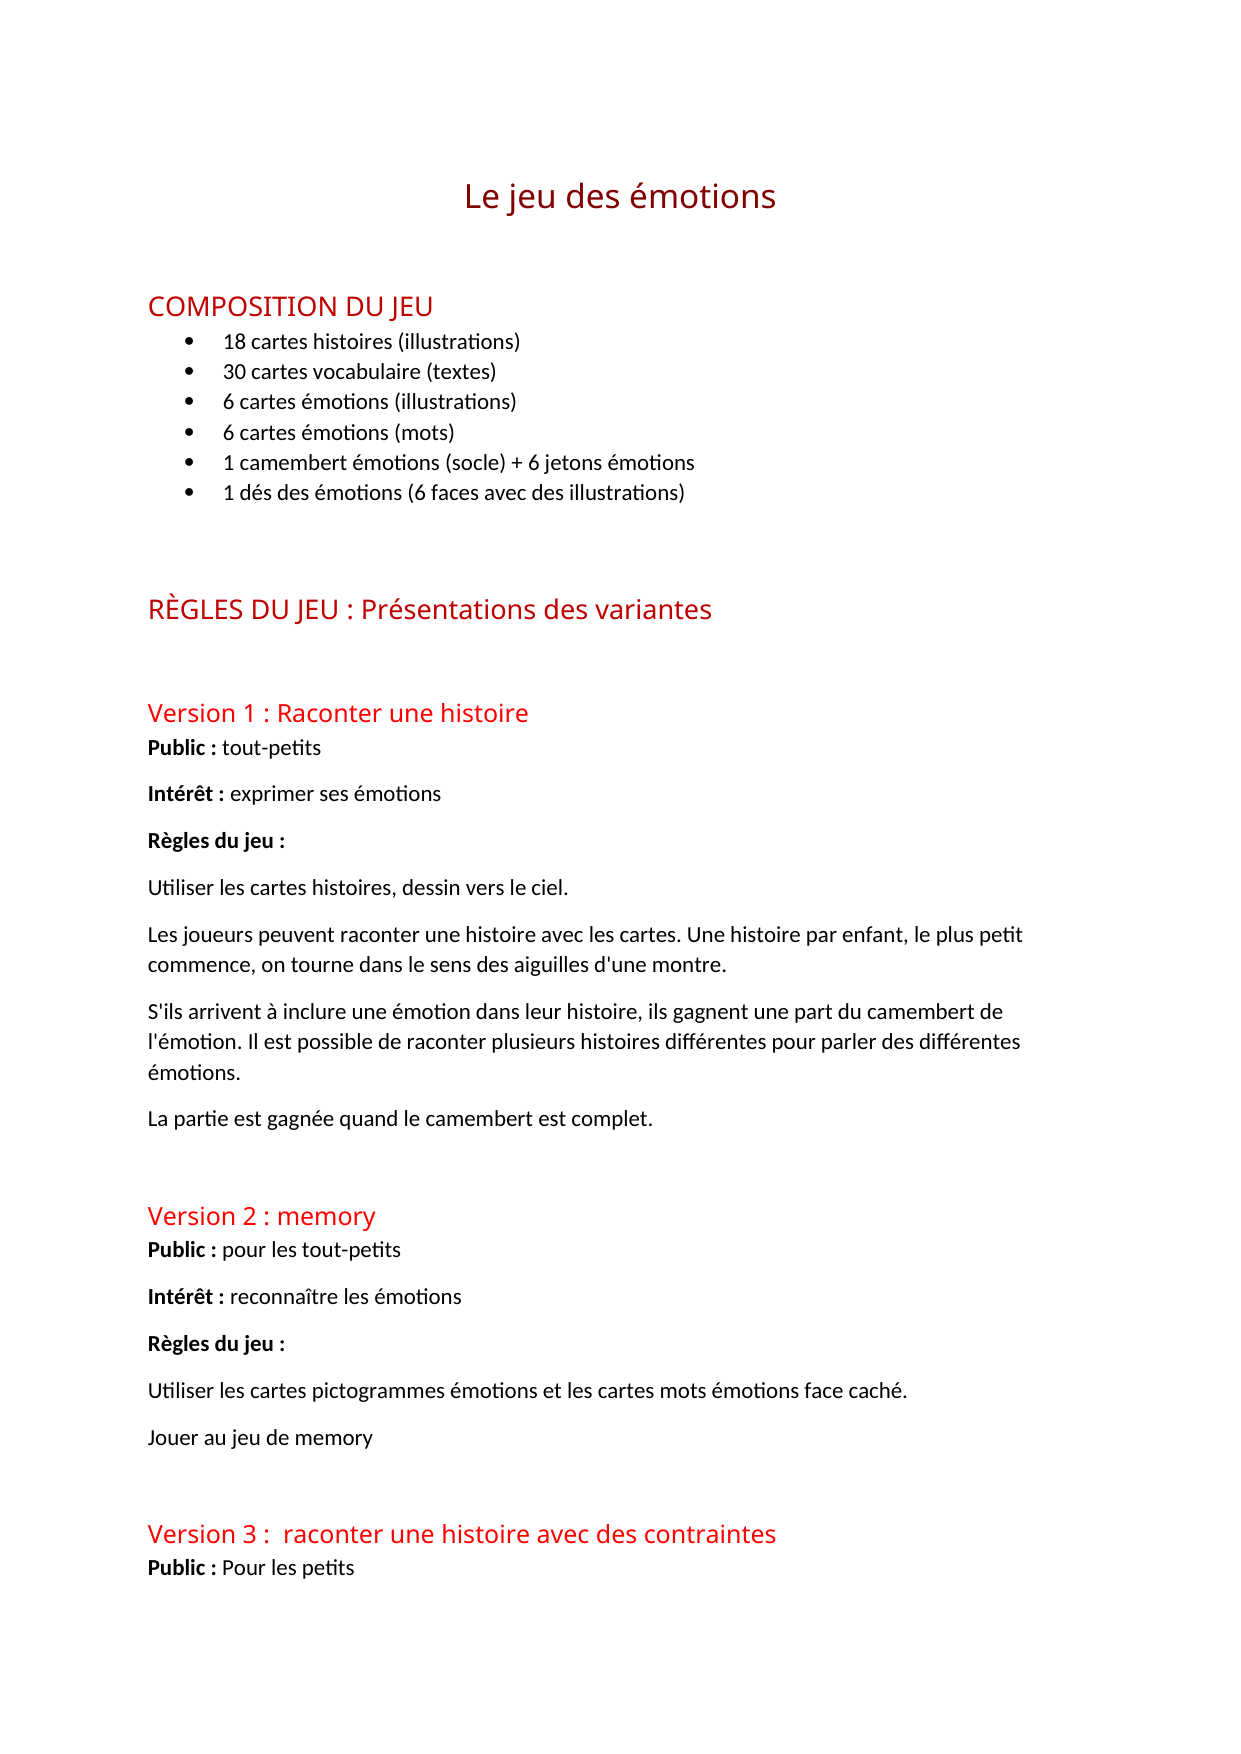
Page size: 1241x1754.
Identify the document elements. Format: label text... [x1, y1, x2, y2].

text Jouer au jeu de memory [148, 1423, 1093, 1451]
text Les joueurs peuvent raconter une histoire avec les cartes. Une histoire par enfant, le plus petit commence, on tourne dans le sens des aiguilles d'une montre. [148, 920, 1093, 978]
text Version 2 : memory [148, 1198, 1093, 1232]
text Version 3 : raconter une histoire avec des contraintes [148, 1516, 1093, 1550]
text Le jeu des émotions [148, 173, 1093, 218]
text La partie est gagnée quand le camembert est complet. [148, 1104, 1093, 1133]
text Intérêt : exprimer ses émotions [148, 779, 1093, 808]
list 6 cartes émotions (illustrations) [185, 387, 1093, 415]
list 30 cartes vocabulaire (textes) [185, 357, 1093, 385]
text Règles du jeu : [148, 826, 1093, 854]
list 1 dés des émotions (6 faces avec des illustrations) [185, 478, 1093, 506]
list 1 camembert émotions (socle) + 6 jetons émotions [185, 448, 1093, 476]
text Public : pour les tout-petits [148, 1235, 1093, 1263]
text COMPOSITION DU JEU [148, 287, 1093, 324]
text Utiliser les cartes histoires, dessin vers le ciel. [148, 873, 1093, 901]
text Version 1 : Raconter une histoire [148, 696, 1093, 730]
text S'ils arrivent à inclure une émotion dans leur histoire, ils gagnent une part du camembert de l'émotion. Il est possible de raconter plusieurs histoires différentes pour parler des différentes émotions. [148, 997, 1093, 1086]
text RÈGLES DU JEU : Présentations des variantes [148, 591, 1093, 627]
text Public : tout-petits [148, 733, 1093, 761]
list 18 cartes histoires (illustrations) [185, 327, 1093, 355]
list 6 cartes émotions (mots) [185, 418, 1093, 446]
text Public : Pour les petits [148, 1553, 1093, 1581]
text Utiliser les cartes pictogrammes émotions et les cartes mots émotions face caché. [148, 1376, 1093, 1404]
text Règles du jeu : [148, 1329, 1093, 1357]
text Intérêt : reconnaître les émotions [148, 1282, 1093, 1310]
